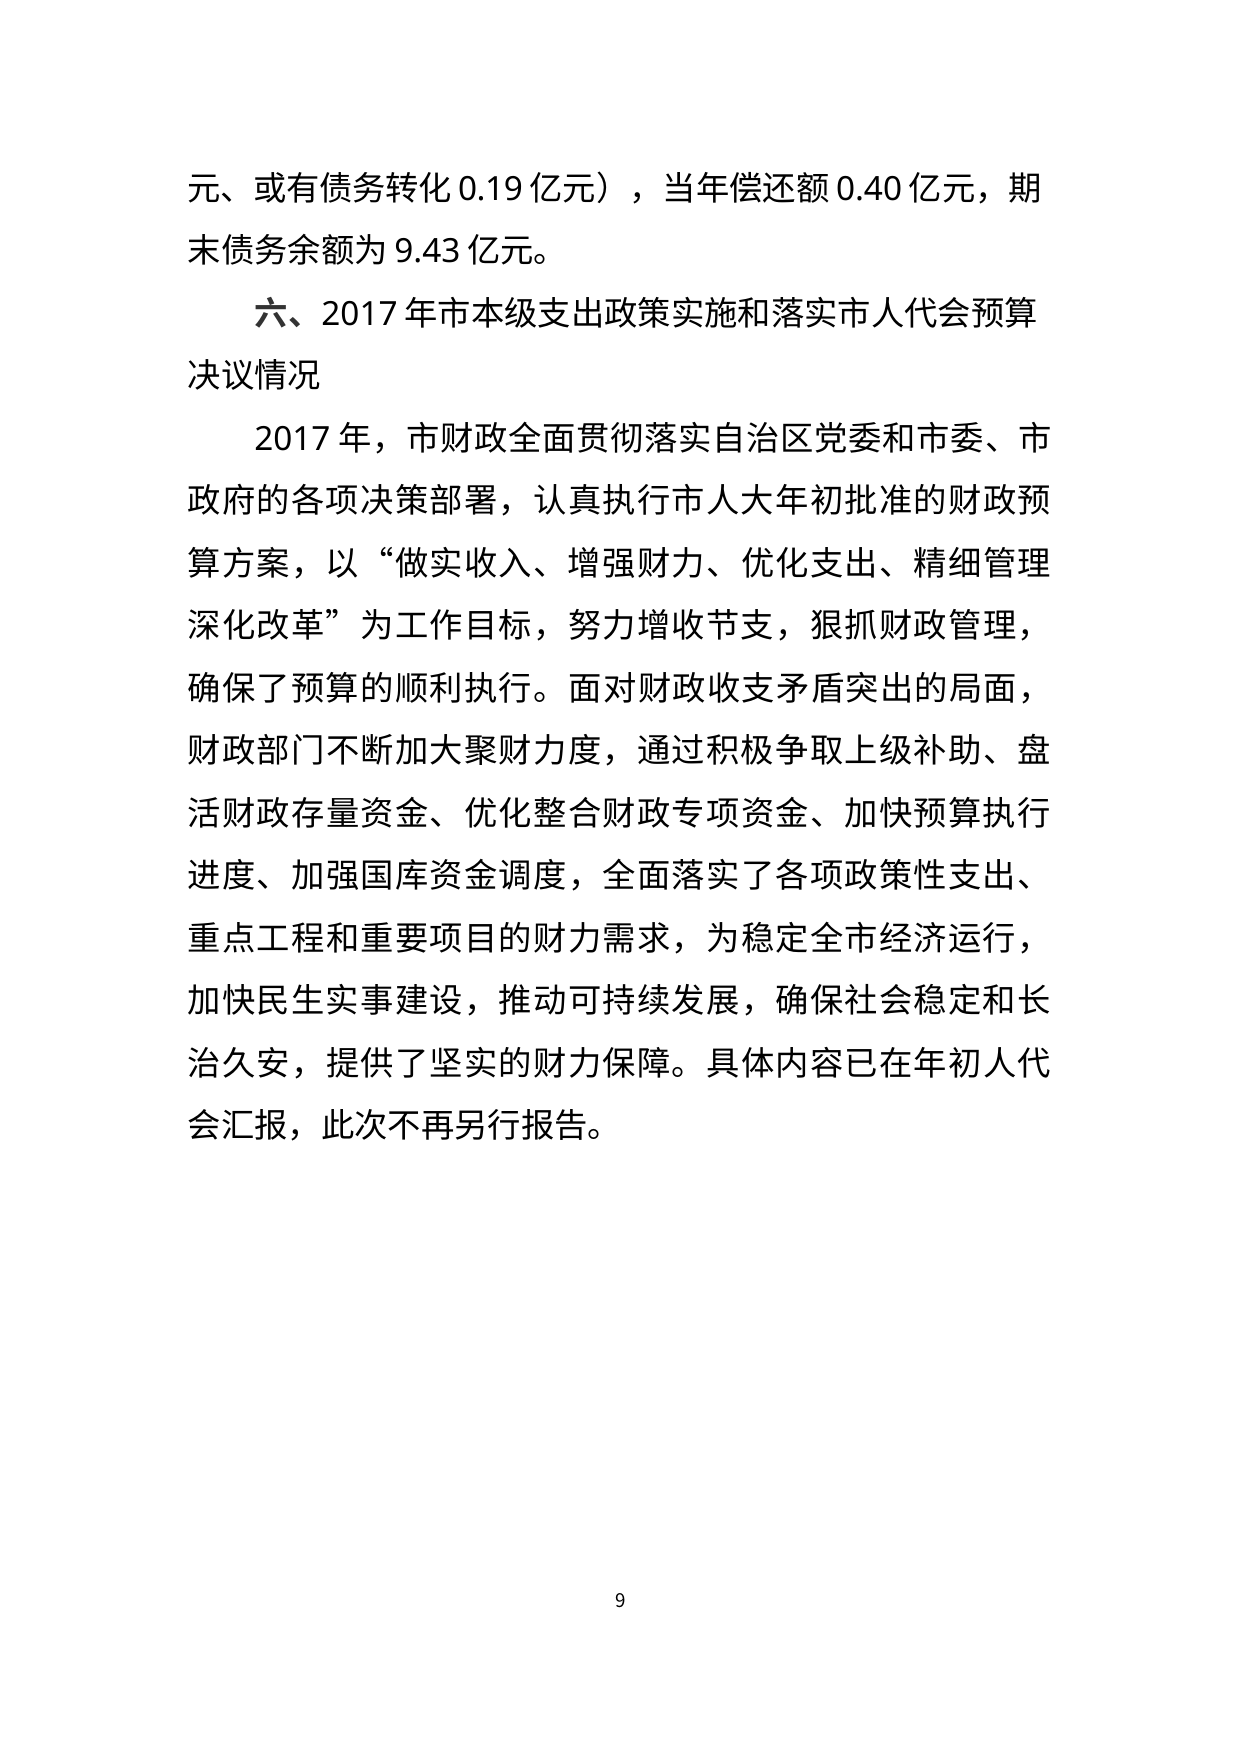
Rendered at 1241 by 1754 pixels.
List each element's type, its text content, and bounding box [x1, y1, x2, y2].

text 2017年，市财政全面贯彻落实自治区党委和市委、市政府的各项决策部署，认真执行市人大年初批准的财政预算方案，以“做实收入、增强财力、优化支出、精细管理、深化改革”为工作目标，努力增收节支，狠抓财政管理，确保了预算的顺利执行。面对财政收支矛盾突出的局面，财政部门不断加大聚财力度，通过积极争取上级补助、盘活财政存量资金、优化整合财政专项资金、加快预算执行进度、加强国库资金调度，全面落实了各项政策性支出、重点工程和重要项目的财力需求，为稳定全市经济运行，加快民生实事建设，推动可持续发展，确保社会稳定和长治久安，提供了坚实的财力保障。具体内容已在年初人代会汇报，此次不再另行报告。 [187, 400, 1053, 1150]
text 六、2017年市本级支出政策实施和落实市人代会预算决议情况 [187, 275, 1053, 400]
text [187, 150, 1053, 275]
